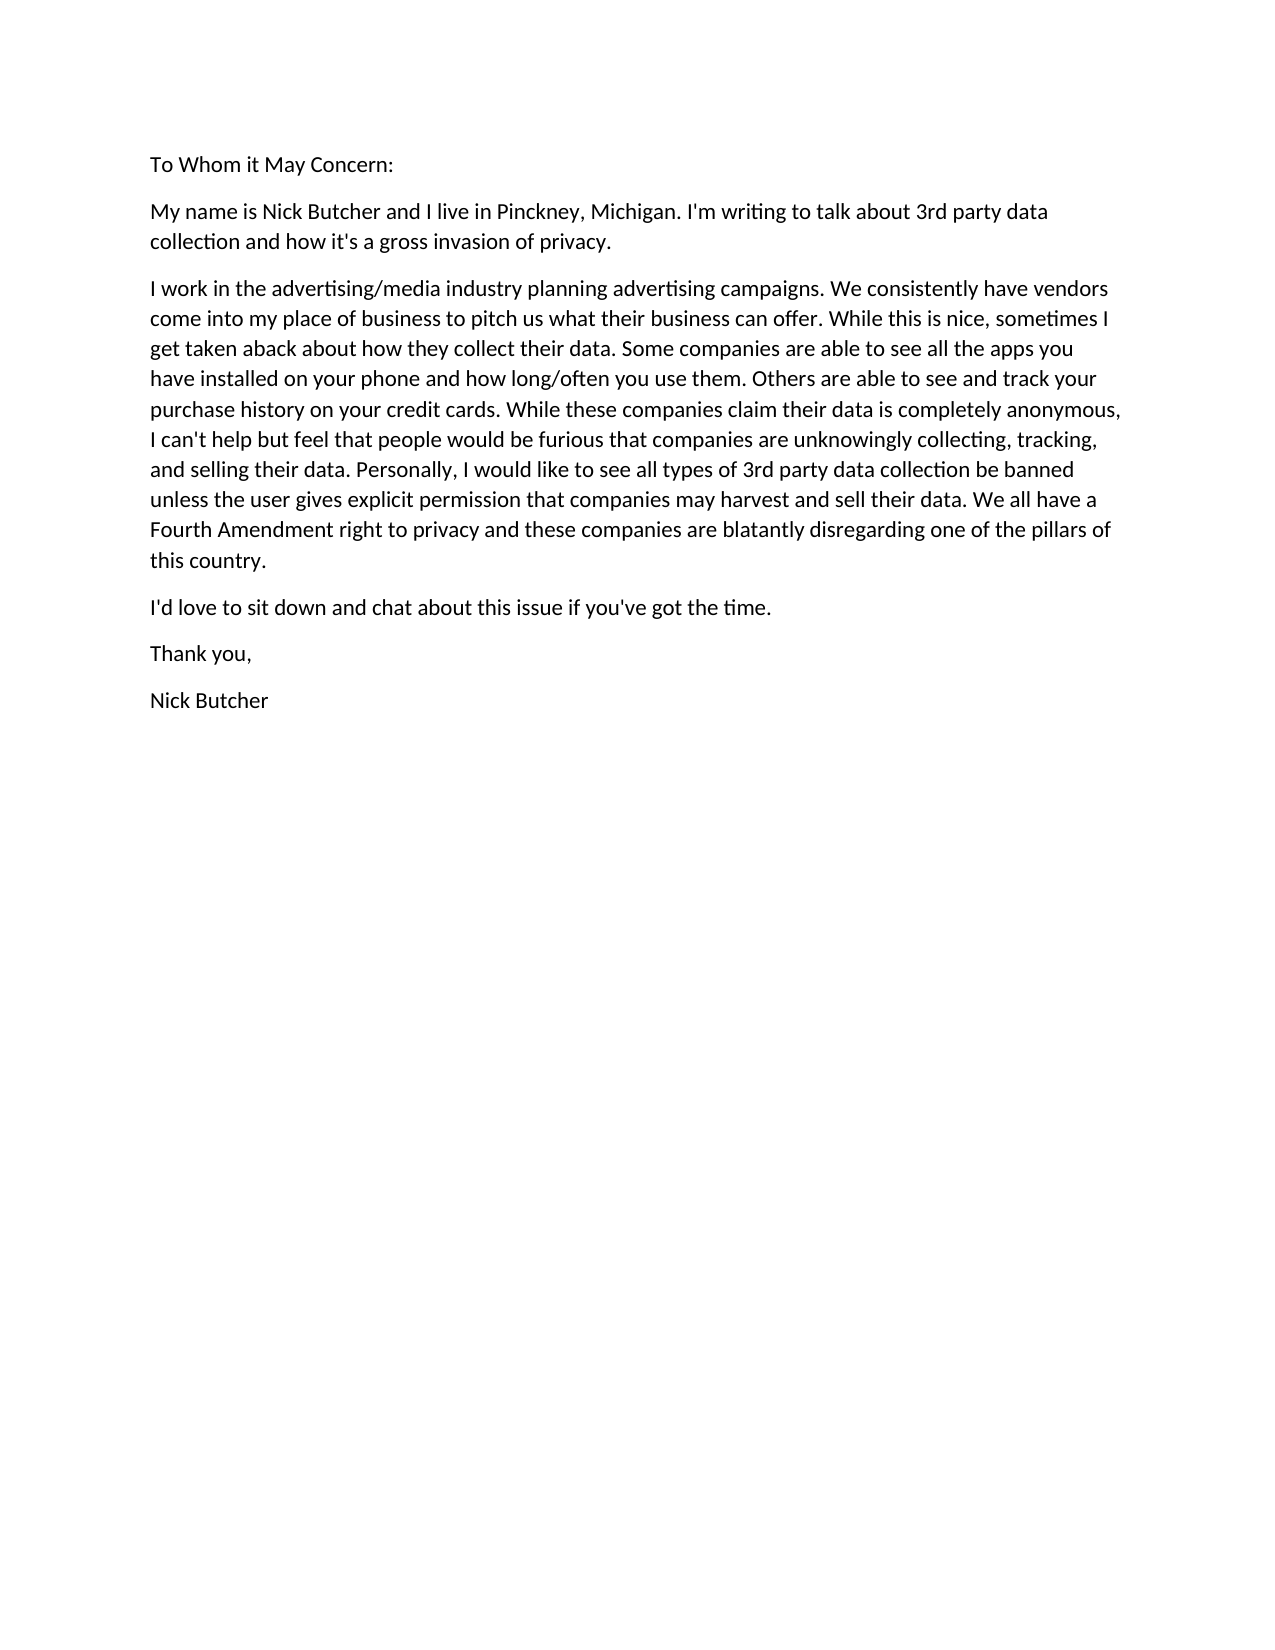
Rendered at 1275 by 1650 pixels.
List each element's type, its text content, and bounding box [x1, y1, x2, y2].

text My name is Nick Butcher and I live in Pinckney, Michigan. I'm writing to talk about 3rd party data collection and how it's a gross invasion of privacy. [150, 197, 1125, 255]
text To Whom it May Concern: [150, 150, 1125, 178]
text Nick Butcher [150, 686, 1125, 714]
text Thank you, [150, 639, 1125, 668]
text I work in the advertising/media industry planning advertising campaigns. We consistently have vendors come into my place of business to pitch us what their business can offer. While this is nice, sometimes I get taken aback about how they collect their data. Some companies are able to see all the apps you have installed on your phone and how long/often you use them. Others are able to see and track your purchase history on your credit cards. While these companies claim their data is completely anonymous, I can't help but feel that people would be furious that companies are unknowingly collecting, tracking, and selling their data. Personally, I would like to see all types of 3rd party data collection be banned unless the user gives explicit permission that companies may harvest and sell their data. We all have a Fourth Amendment right to privacy and these companies are blatantly disregarding one of the pillars of this country. [150, 274, 1125, 574]
text I'd love to sit down and chat about this issue if you've got the time. [150, 593, 1125, 621]
